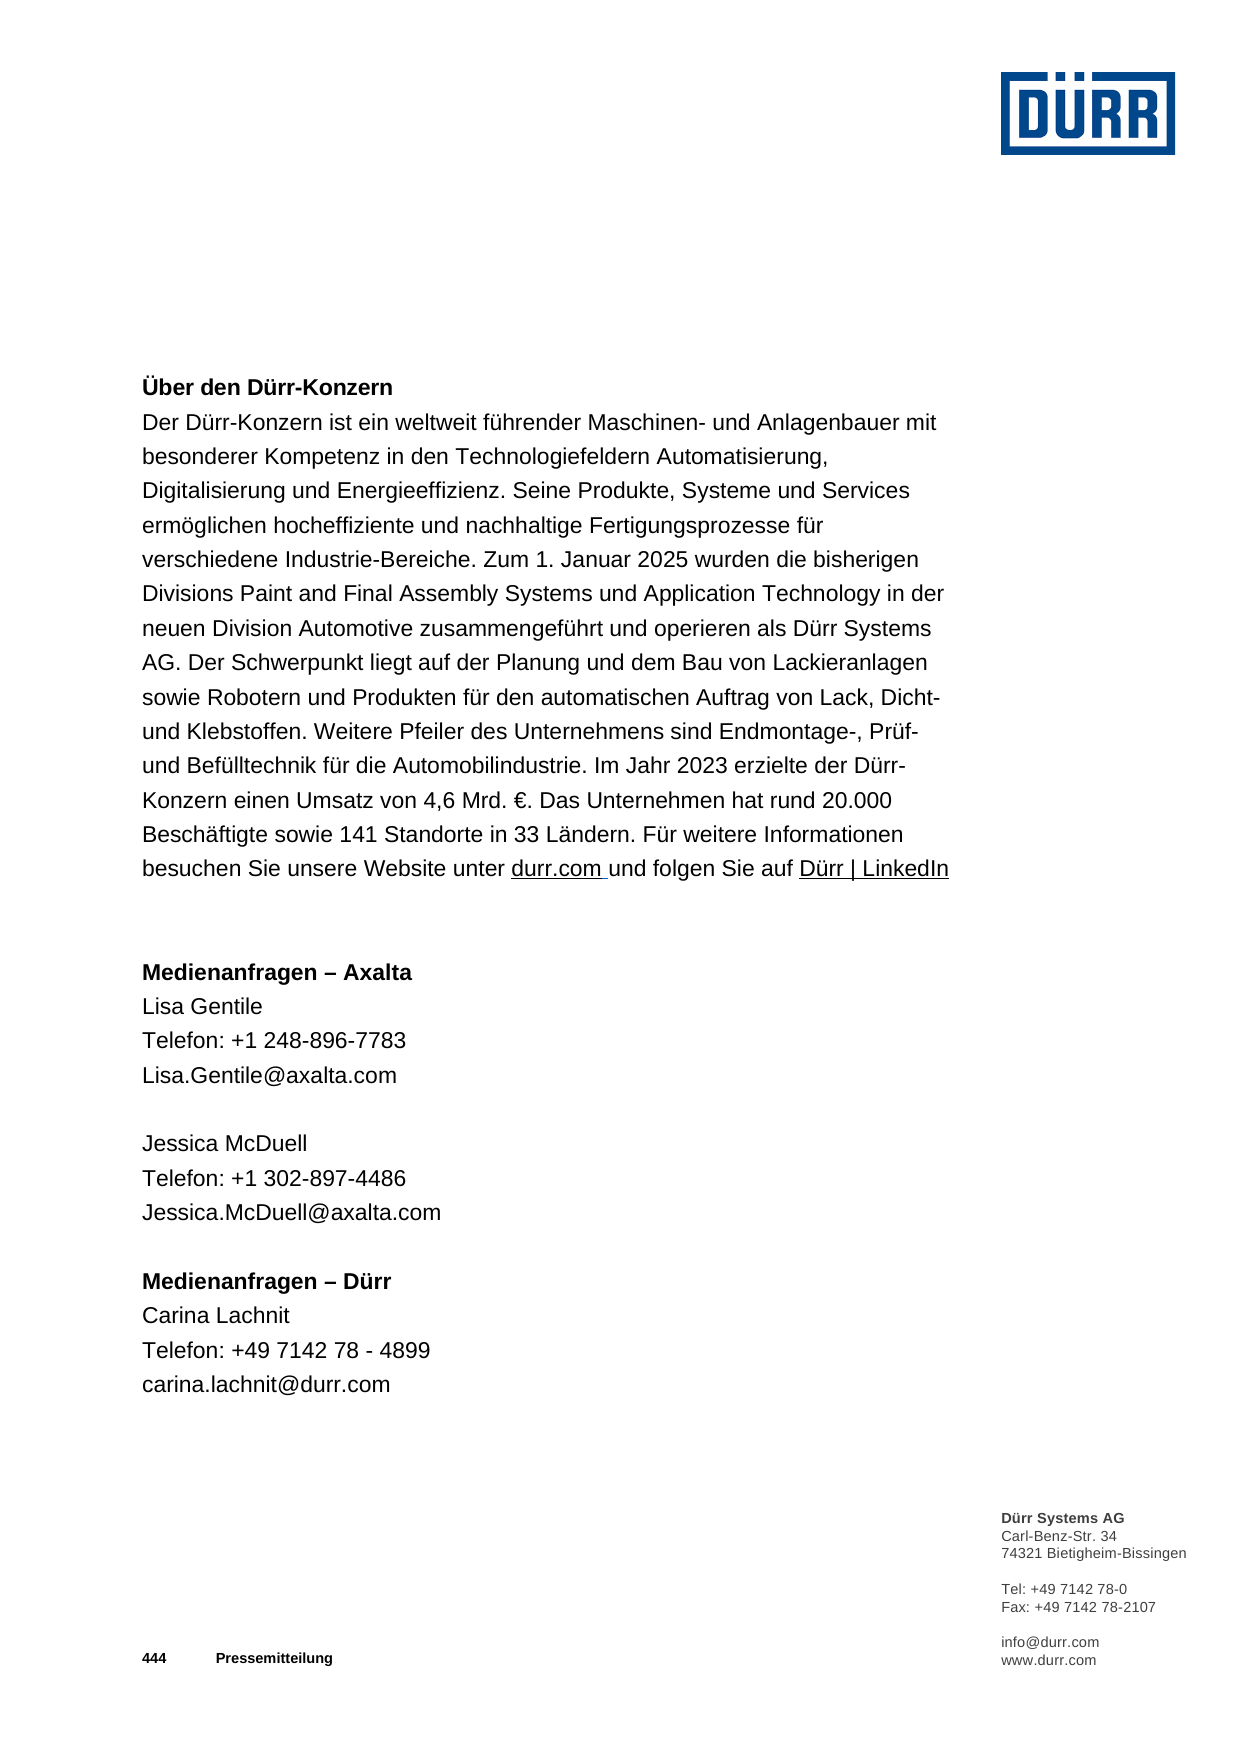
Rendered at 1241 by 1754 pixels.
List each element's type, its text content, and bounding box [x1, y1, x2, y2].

text Jessica McDuell [142, 1122, 951, 1157]
text Der Dürr-Konzern ist ein weltweit führender Maschinen- und Anlagenbauer mit besonderer Kompetenz in den Technologiefeldern Automatisierung, Digitalisierung und Energieeffizienz. Seine Produkte, Systeme und Services ermöglichen hocheffiziente und nachhaltige Fertigungsprozesse für verschiedene Industrie-Bereiche. Zum 1. Januar 2025 wurden die bisherigen Divisions Paint and Final Assembly Systems und Application Technology in der neuen Division Automotive zusammengeführt und operieren als Dürr Systems AG. Der Schwerpunkt liegt auf der Planung und dem Bau von Lackieranlagen sowie Robotern und Produkten für den automatischen Auftrag von Lack, Dicht- und Klebstoffen. Weitere Pfeiler des Unternehmens sind Endmontage-, Prüf- und Befülltechnik für die Automobilindustrie. Im Jahr 2023 erzielte der Dürr-Konzern einen Umsatz von 4,6 Mrd. €. Das Unternehmen hat rund 20.000 Beschäftigte sowie 141 Standorte in 33 Ländern. Für weitere Informationen besuchen Sie unsere Website unter durr.com und folgen Sie auf Dürr | LinkedIn [142, 401, 951, 882]
text Lisa Gentile [142, 985, 951, 1019]
text Medienanfragen – Axalta [142, 951, 951, 985]
text carina.lachnit@durr.com [142, 1363, 951, 1397]
text Medienanfragen – Dürr [142, 1260, 951, 1294]
text Über den Dürr-Konzern [142, 366, 951, 401]
text Telefon: +1 248-896-7783 [142, 1019, 951, 1054]
text Telefon: +1 302-897-4486 [142, 1157, 951, 1191]
text Carina Lachnit [142, 1294, 951, 1329]
text Telefon: +49 7142 78 - 4899 [142, 1329, 951, 1363]
text Jessica.McDuell@axalta.com [142, 1191, 951, 1226]
picture [1001, 72, 1175, 155]
text Lisa.Gentile@axalta.com [142, 1054, 951, 1088]
